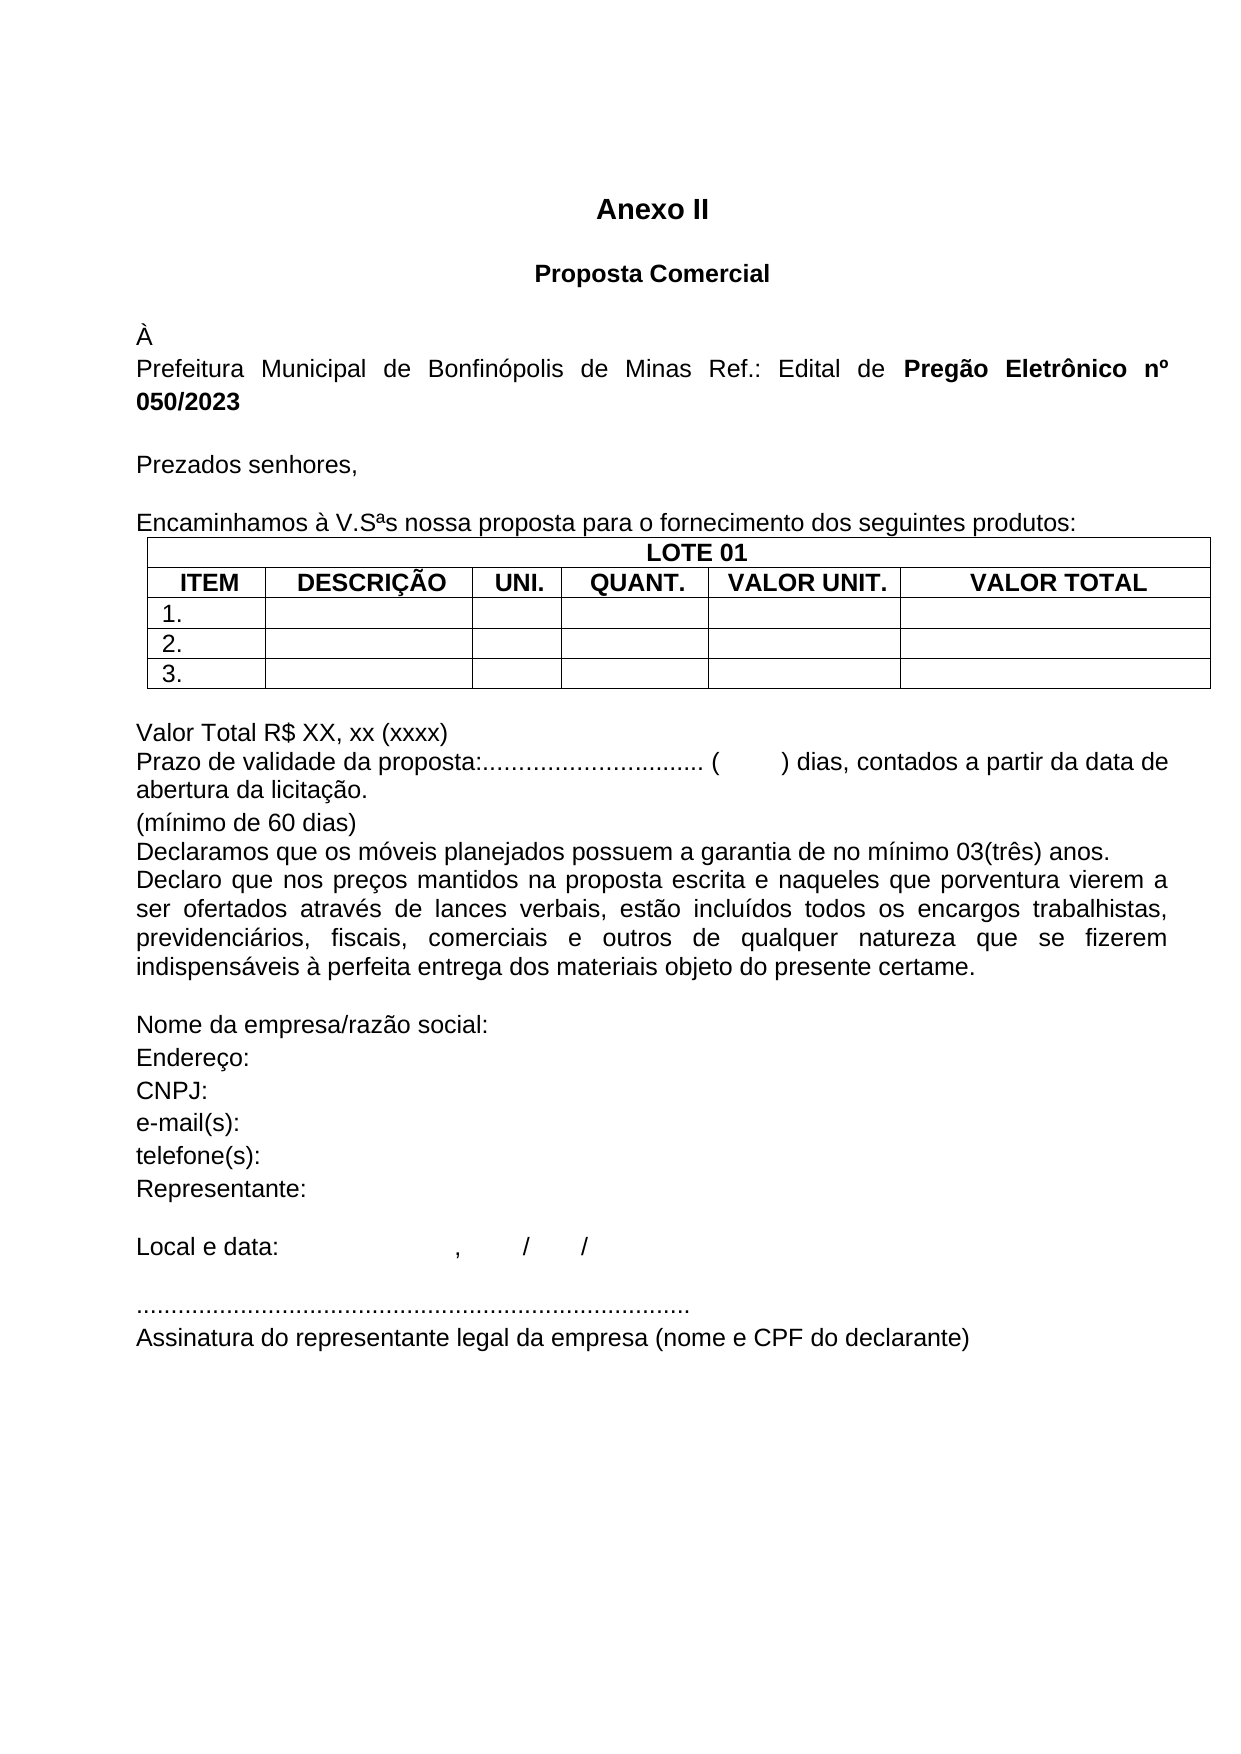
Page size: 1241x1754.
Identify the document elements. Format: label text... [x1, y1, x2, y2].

text Prefeitura Municipal de Bonfinópolis de Minas Ref.: Edital de Pregão Eletrônico nº 050/2023 [136, 354, 1169, 416]
text Anexo II [136, 192, 1169, 225]
text CNPJ: [136, 1076, 1169, 1104]
table_cell [709, 659, 900, 688]
table_cell VALOR UNIT. [709, 568, 900, 597]
table_cell [562, 598, 708, 627]
text Representante: [136, 1174, 1169, 1203]
text Assinatura do representante legal da empresa (nome e CPF do declarante) [136, 1323, 1169, 1351]
table_cell UNI. [473, 568, 561, 597]
table_cell [148, 659, 265, 688]
text Endereço: [136, 1043, 1169, 1072]
text Nome da empresa/razão social: [136, 1010, 1169, 1039]
table_cell [266, 629, 472, 657]
table_cell [709, 598, 900, 627]
text Encaminhamos à V.Sªs nossa proposta para o fornecimento dos seguintes produtos: [136, 508, 1169, 537]
table_cell [473, 629, 561, 657]
text Proposta Comercial [136, 259, 1169, 288]
table_cell [266, 659, 472, 688]
table_cell ITEM [148, 568, 265, 597]
text e-mail(s): [136, 1108, 1169, 1137]
text Declaro que nos preços mantidos na proposta escrita e naqueles que porventura vierem a ser ofertados através de lances verbais, estão incluídos todos os encargos trabalhistas, previdenciários, fiscais, comerciais e outros de qualquer natureza que se fizerem indispensáveis à perfeita entrega dos materiais objeto do presente certame. [136, 866, 1169, 981]
text ................................................................................ [136, 1290, 1169, 1319]
table_cell QUANT. [562, 568, 708, 597]
table_cell [562, 659, 708, 688]
table_cell [709, 629, 900, 657]
table_cell VALOR TOTAL [901, 568, 1210, 597]
table_cell [473, 659, 561, 688]
table_cell [901, 629, 1210, 657]
table_cell [901, 598, 1210, 627]
text (mínimo de 60 dias) [136, 808, 1169, 837]
table_header LOTE 01 [148, 538, 1210, 567]
text À [136, 322, 1169, 350]
table_cell [562, 629, 708, 657]
text Prezados senhores, [136, 450, 1169, 479]
text Declaramos que os móveis planejados possuem a garantia de no mínimo 03(três) anos. [136, 837, 1169, 866]
text telefone(s): [136, 1141, 1169, 1170]
table_cell [266, 598, 472, 627]
text Prazo de validade da proposta: .......... ( ) dias, contados a partir da data de abertura da licitação. [136, 747, 1169, 804]
table_cell [473, 598, 561, 627]
table_cell [148, 598, 265, 627]
text Valor Total R$ XX, xx (xxxx) [136, 718, 1169, 747]
table_cell DESCRIÇÃO [266, 568, 472, 597]
table_cell [901, 659, 1210, 688]
text Local e data: , / / [136, 1232, 1169, 1261]
table_cell [148, 629, 265, 657]
